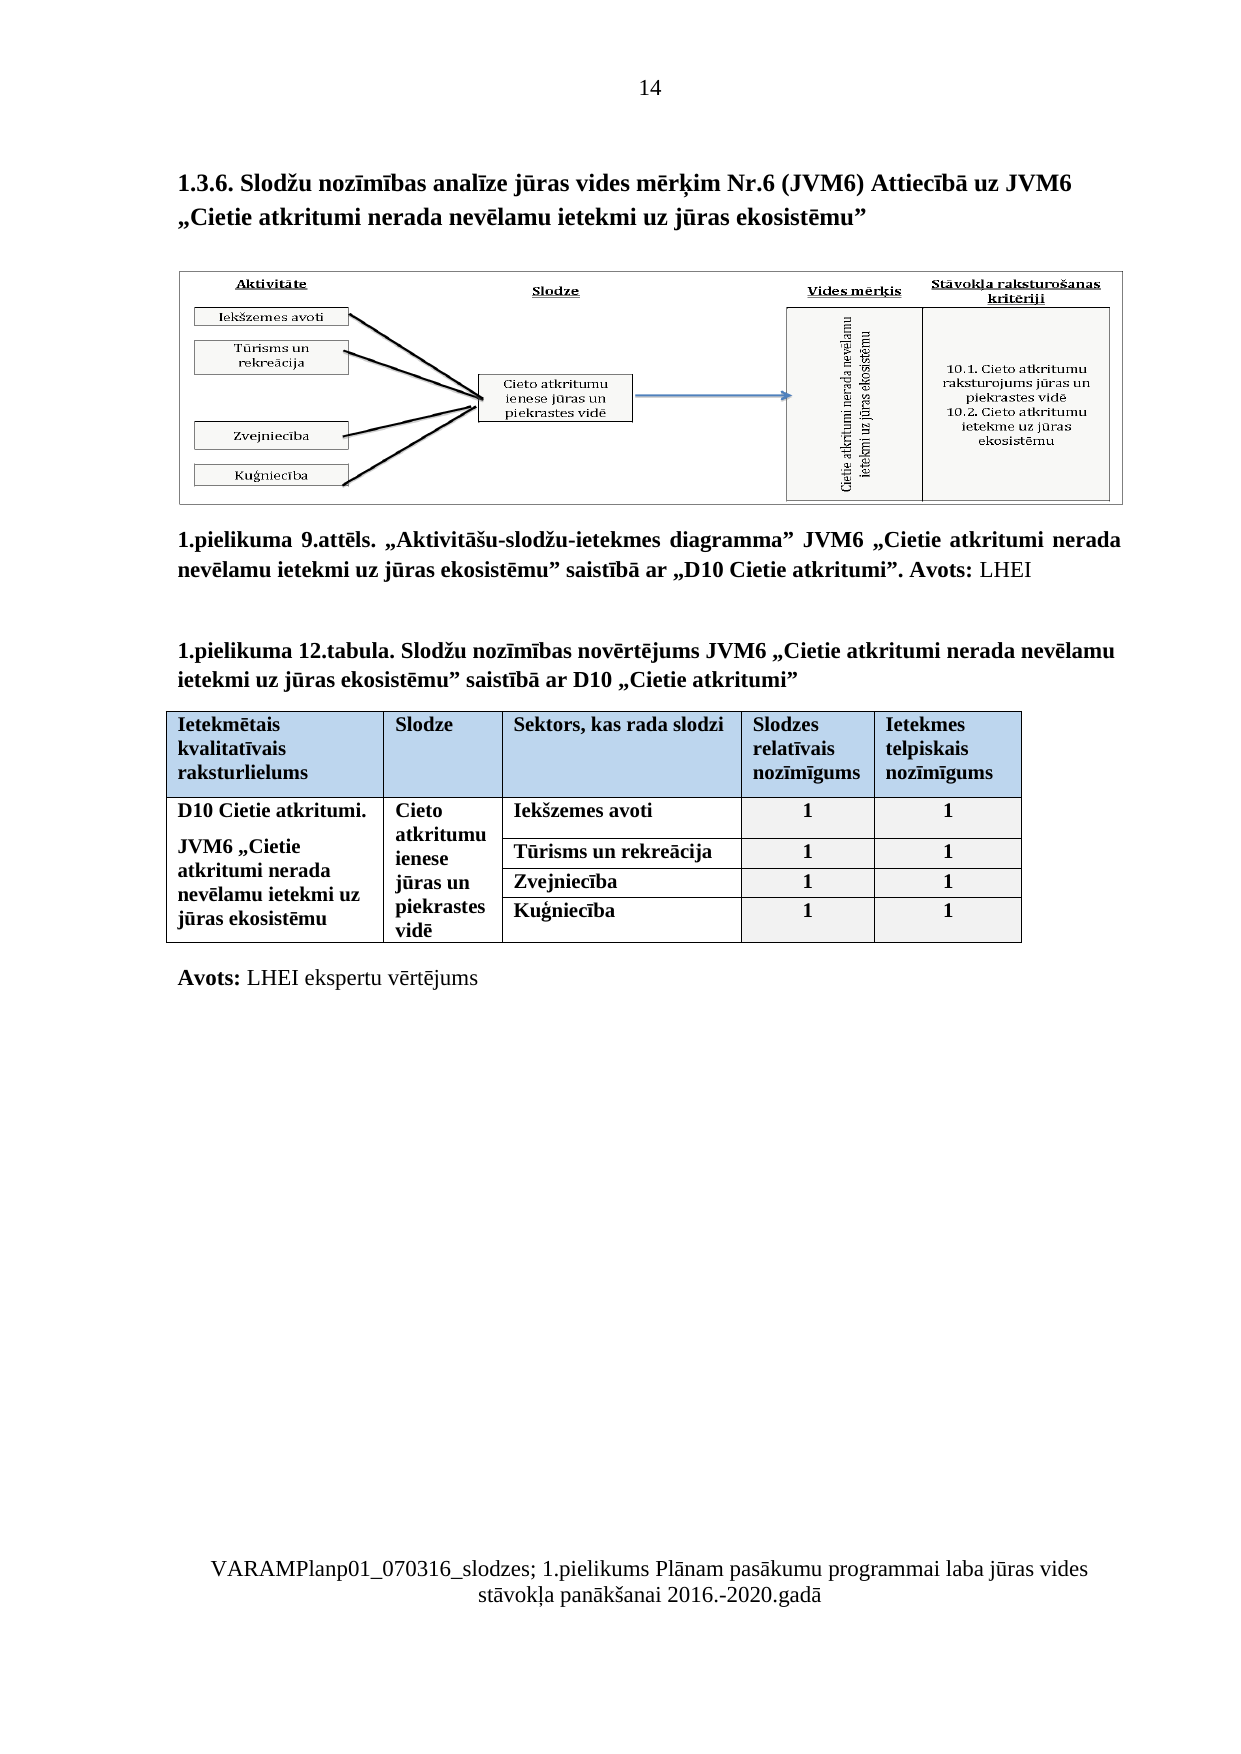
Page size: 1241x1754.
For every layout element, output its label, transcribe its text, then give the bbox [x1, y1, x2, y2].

table_cell 1 [875, 839, 1021, 868]
table_cell Tūrisms un rekreācija [503, 839, 741, 868]
table_cell 1 [875, 869, 1021, 897]
table_cell 1 [742, 839, 874, 868]
table_cell D10 Cietie atkritumi. JVM6 „Cietie atkritumi nerada nevēlamu ietekmi uz jūras ekosistēmu [167, 798, 383, 942]
table_header Sektors, kas rada slodzi [503, 712, 741, 797]
table_header Ietekmētais kvalitatīvais raksturlielums [167, 712, 383, 797]
subtitle 1.3.6. Slodžu nozīmības analīze jūras vides mērķim Nr.6 (JVM6) Attiecībā uz JVM6 „Cietie atkritumi nerada nevēlamu ietekmi uz jūras ekosistēmu” [177, 168, 1122, 230]
table_cell Iekšzemes avoti [503, 798, 741, 838]
table_cell 1 [742, 869, 874, 897]
table_cell Cieto atkritumu ienese jūras un piekrastes vidē [384, 798, 502, 942]
table_header Slodzes relatīvais nozīmīgums [742, 712, 874, 797]
table_cell 1 [875, 898, 1021, 942]
table_cell Zvejniecība [503, 869, 741, 897]
table_header Ietekmes telpiskais nozīmīgums [875, 712, 1021, 797]
subtitle Avots: LHEI ekspertu vērtējums1.3.7. Slodžu nozīmības analīze jūras vides mērķim Nr.7 (JVM7) „Troksnis un cita veida enerģija nerada nevēlamu ietekmi uz jūras ekosistēmu” [177, 964, 1122, 990]
table_cell Kuģniecība [503, 898, 741, 942]
table_cell 1 [742, 798, 874, 838]
text 1.pielikuma 12.tabula. Slodžu nozīmības novērtējums JVM6 „Cietie atkritumi nerada nevēlamu ietekmi uz jūras ekosistēmu” saistībā ar D10 „Cietie atkritumi” [177, 637, 1122, 692]
table_header Slodze [384, 712, 502, 797]
table_cell 1 [742, 898, 874, 942]
text 1.pielikuma 9.attēls. „Aktivitāšu-slodžu-ietekmes diagramma” JVM6 „Cietie atkritumi nerada nevēlamu ietekmi uz jūras ekosistēmu” saistībā ar „D10 Cietie atkritumi”. Avots: LHEI [177, 526, 1122, 582]
table_cell 1 [875, 798, 1021, 838]
